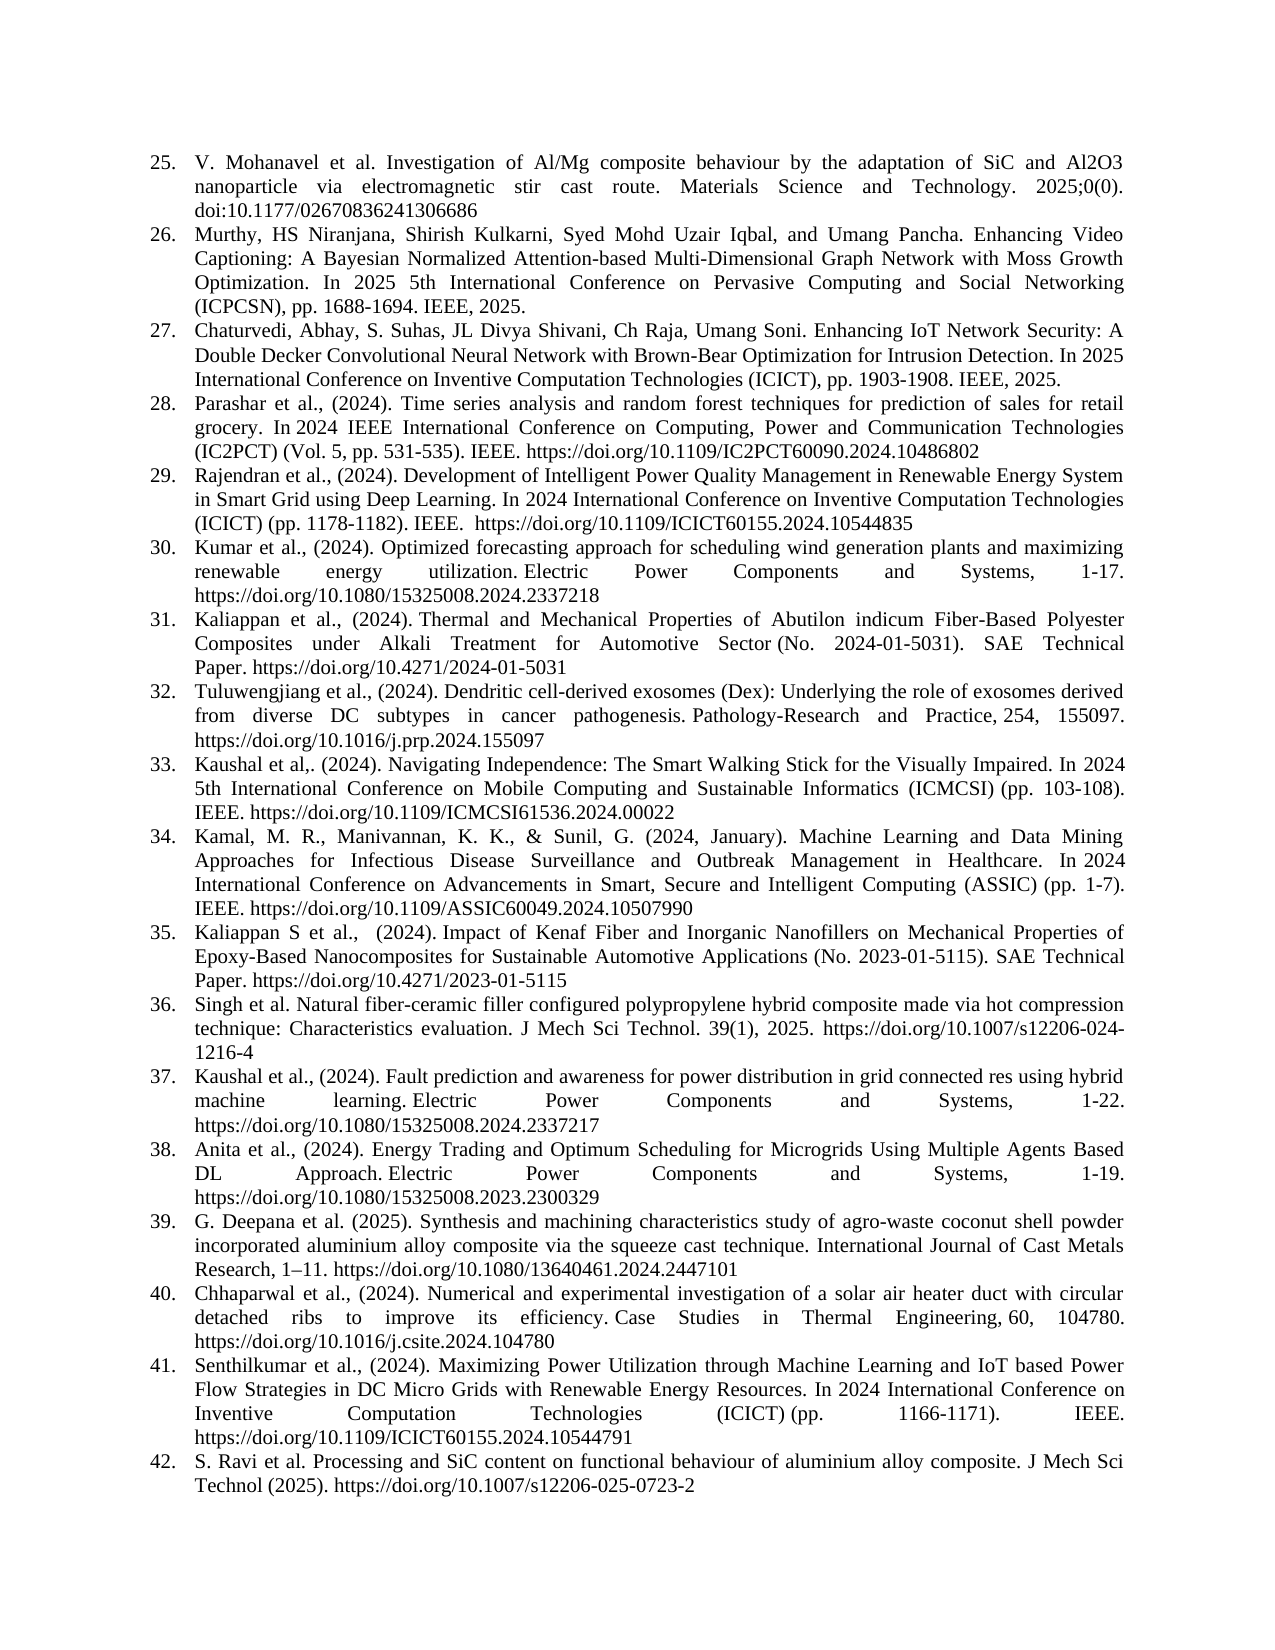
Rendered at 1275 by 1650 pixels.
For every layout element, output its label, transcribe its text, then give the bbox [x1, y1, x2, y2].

text Parashar et al., (2024). Time series analysis and random forest techniques for prediction of sales for retail grocery. In 2024 IEEE International Conference on Computing, Power and Communication Technologies (IC2PCT) (Vol. 5, pp. 531-535). IEEE. https://doi.org/10.1109/IC2PCT60090.2024.10486802 [150, 391, 1125, 463]
text V. Mohanavel et al. Investigation of Al/Mg composite behaviour by the adaptation of SiC and Al2O3 nanoparticle via electromagnetic stir cast route. Materials Science and Technology. 2025;0(0). doi:10.1177/02670836241306686 [150, 150, 1125, 222]
text S. Ravi et al. Processing and SiC content on functional behaviour of aluminium alloy composite. J Mech Sci Technol (2025). https://doi.org/10.1007/s12206-025-0723-2 [150, 1449, 1125, 1497]
text Kaushal et al,. (2024). Navigating Independence: The Smart Walking Stick for the Visually Impaired. In 2024 5th International Conference on Mobile Computing and Sustainable Informatics (ICMCSI) (pp. 103-108). IEEE. https://doi.org/10.1109/ICMCSI61536.2024.00022 [150, 752, 1125, 824]
text Anita et al., (2024). Energy Trading and Optimum Scheduling for Microgrids Using Multiple Agents Based DL Approach. Electric Power Components and Systems, 1-19. https://doi.org/10.1080/15325008.2023.2300329 [150, 1137, 1125, 1209]
text Rajendran et al., (2024). Development of Intelligent Power Quality Management in Renewable Energy System in Smart Grid using Deep Learning. In 2024 International Conference on Inventive Computation Technologies (ICICT) (pp. 1178-1182). IEEE. https://doi.org/10.1109/ICICT60155.2024.10544835 [150, 463, 1125, 535]
text G. Deepana et al. (2025). Synthesis and machining characteristics study of agro-waste coconut shell powder incorporated aluminium alloy composite via the squeeze cast technique. International Journal of Cast Metals Research, 1–11. https://doi.org/10.1080/13640461.2024.2447101 [150, 1209, 1125, 1281]
text Kamal, M. R., Manivannan, K. K., & Sunil, G. (2024, January). Machine Learning and Data Mining Approaches for Infectious Disease Surveillance and Outbreak Management in Healthcare. In 2024 International Conference on Advancements in Smart, Secure and Intelligent Computing (ASSIC) (pp. 1-7). IEEE. https://doi.org/10.1109/ASSIC60049.2024.10507990 [150, 824, 1125, 920]
text Tuluwengjiang et al., (2024). Dendritic cell-derived exosomes (Dex): Underlying the role of exosomes derived from diverse DC subtypes in cancer pathogenesis. Pathology-Research and Practice, 254, 155097. https://doi.org/10.1016/j.prp.2024.155097 [150, 679, 1125, 752]
text Murthy, HS Niranjana, Shirish Kulkarni, Syed Mohd Uzair Iqbal, and Umang Pancha. Enhancing Video Captioning: A Bayesian Normalized Attention-based Multi-Dimensional Graph Network with Moss Growth Optimization. In 2025 5th International Conference on Pervasive Computing and Social Networking (ICPCSN), pp. 1688-1694. IEEE, 2025. [150, 222, 1125, 318]
text Kumar et al., (2024). Optimized forecasting approach for scheduling wind generation plants and maximizing renewable energy utilization. Electric Power Components and Systems, 1-17. https://doi.org/10.1080/15325008.2024.2337218 [150, 535, 1125, 607]
text Kaushal et al., (2024). Fault prediction and awareness for power distribution in grid connected res using hybrid machine learning. Electric Power Components and Systems, 1-22. https://doi.org/10.1080/15325008.2024.2337217 [150, 1064, 1125, 1137]
text Singh et al. Natural fiber-ceramic filler configured polypropylene hybrid composite made via hot compression technique: Characteristics evaluation. J Mech Sci Technol. 39(1), 2025. https://doi.org/10.1007/s12206-024-1216-4 [150, 992, 1125, 1064]
text Kaliappan S et al., (2024). Impact of Kenaf Fiber and Inorganic Nanofillers on Mechanical Properties of Epoxy-Based Nanocomposites for Sustainable Automotive Applications (No. 2023-01-5115). SAE Technical Paper. https://doi.org/10.4271/2023-01-5115 [150, 920, 1125, 992]
text Kaliappan et al., (2024). Thermal and Mechanical Properties of Abutilon indicum Fiber-Based Polyester Composites under Alkali Treatment for Automotive Sector (No. 2024-01-5031). SAE Technical Paper. https://doi.org/10.4271/2024-01-5031 [150, 607, 1125, 679]
text Senthilkumar et al., (2024). Maximizing Power Utilization through Machine Learning and IoT based Power Flow Strategies in DC Micro Grids with Renewable Energy Resources. In 2024 International Conference on Inventive Computation Technologies (ICICT) (pp. 1166-1171). IEEE. https://doi.org/10.1109/ICICT60155.2024.10544791 [150, 1353, 1125, 1449]
text Chaturvedi, Abhay, S. Suhas, JL Divya Shivani, Ch Raja, Umang Soni. Enhancing IoT Network Security: A Double Decker Convolutional Neural Network with Brown-Bear Optimization for Intrusion Detection. In 2025 International Conference on Inventive Computation Technologies (ICICT), pp. 1903-1908. IEEE, 2025. [150, 318, 1125, 391]
text Chhaparwal et al., (2024). Numerical and experimental investigation of a solar air heater duct with circular detached ribs to improve its efficiency. Case Studies in Thermal Engineering, 60, 104780. https://doi.org/10.1016/j.csite.2024.104780 [150, 1281, 1125, 1353]
